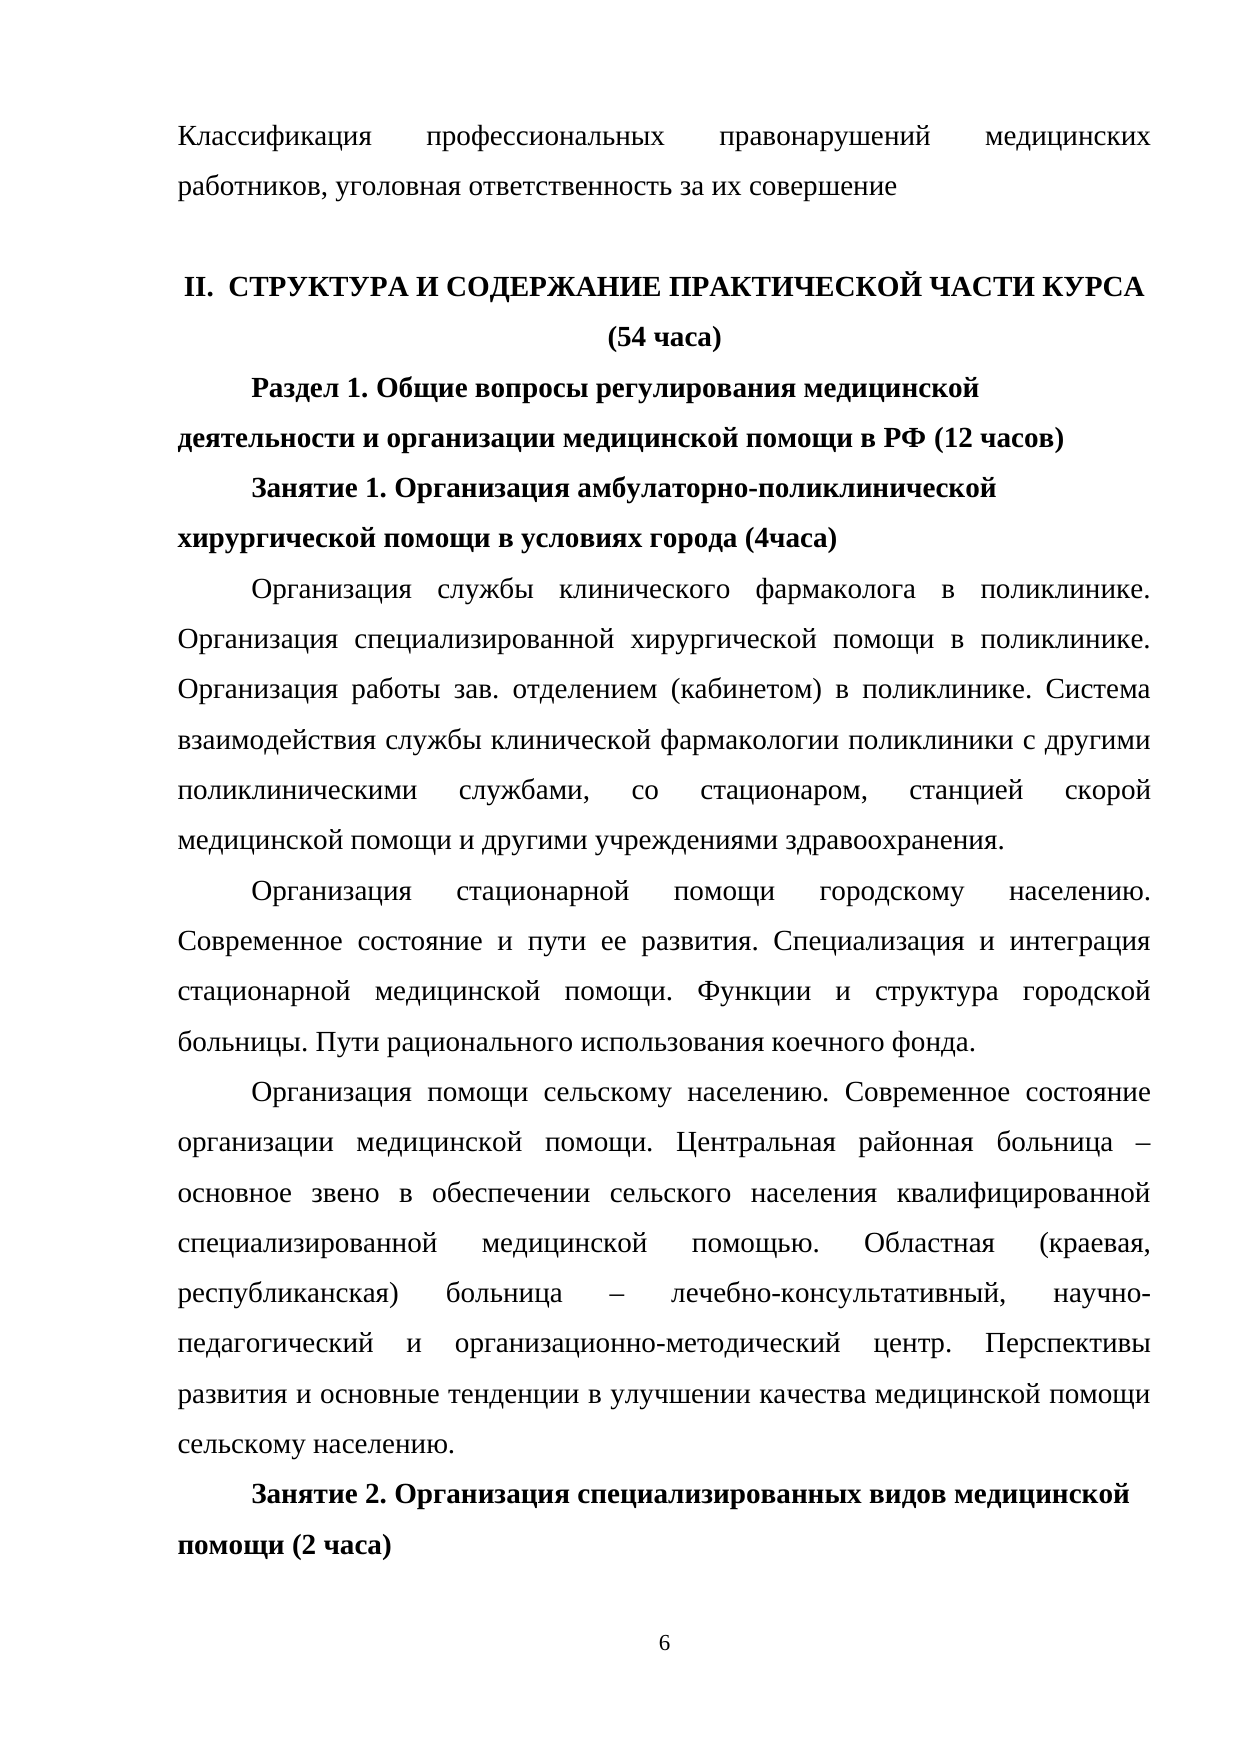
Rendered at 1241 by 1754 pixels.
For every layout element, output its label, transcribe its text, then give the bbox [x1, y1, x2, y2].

list Раздел 1. Общие вопросы регулирования медицинской деятельности и организации медицинской помощи в РФ (12 часов) [177, 370, 1152, 453]
list Занятие 1. Организация амбулаторно-поликлинической хирургической помощи в условиях города (4часа) [177, 470, 1152, 554]
list СТРУКТУРА И СОДЕРЖАНИЕ ПРАКТИЧЕСКОЙ ЧАСТИ КУРСА (54 часа) [177, 269, 1152, 353]
list Организация стационарной помощи городскому населению. Современное состояние и пути ее развития. Специализация и интеграция стационарной медицинской помощи. Функции и структура городской больницы. Пути рационального использования коечного фонда. [177, 873, 1152, 1057]
list Организация помощи сельскому населению. Современное состояние организации медицинской помощи. Центральная районная больница – основное звено в обеспечении сельского населения квалифицированной специализированной медицинской помощью. Областная (краевая, республиканская) больница – лечебно-консультативный, научно-педагогический и организационно-методический центр. Перспективы развития и основные тенденции в улучшении качества медицинской помощи сельскому населению. [177, 1074, 1152, 1460]
list Организация службы клинического фармаколога в поликлинике. Организация специализированной хирургической помощи в поликлинике. Организация работы зав. отделением (кабинетом) в поликлинике. Система взаимодействия службы клинической фармакологии поликлиники с другими поликлиническими службами, со стационаром, станцией скорой медицинской помощи и другими учреждениями здравоохранения. [177, 571, 1152, 856]
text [177, 118, 1152, 202]
list Занятие 2. Организация специализированных видов медицинской помощи (2 часа) [177, 1477, 1152, 1560]
